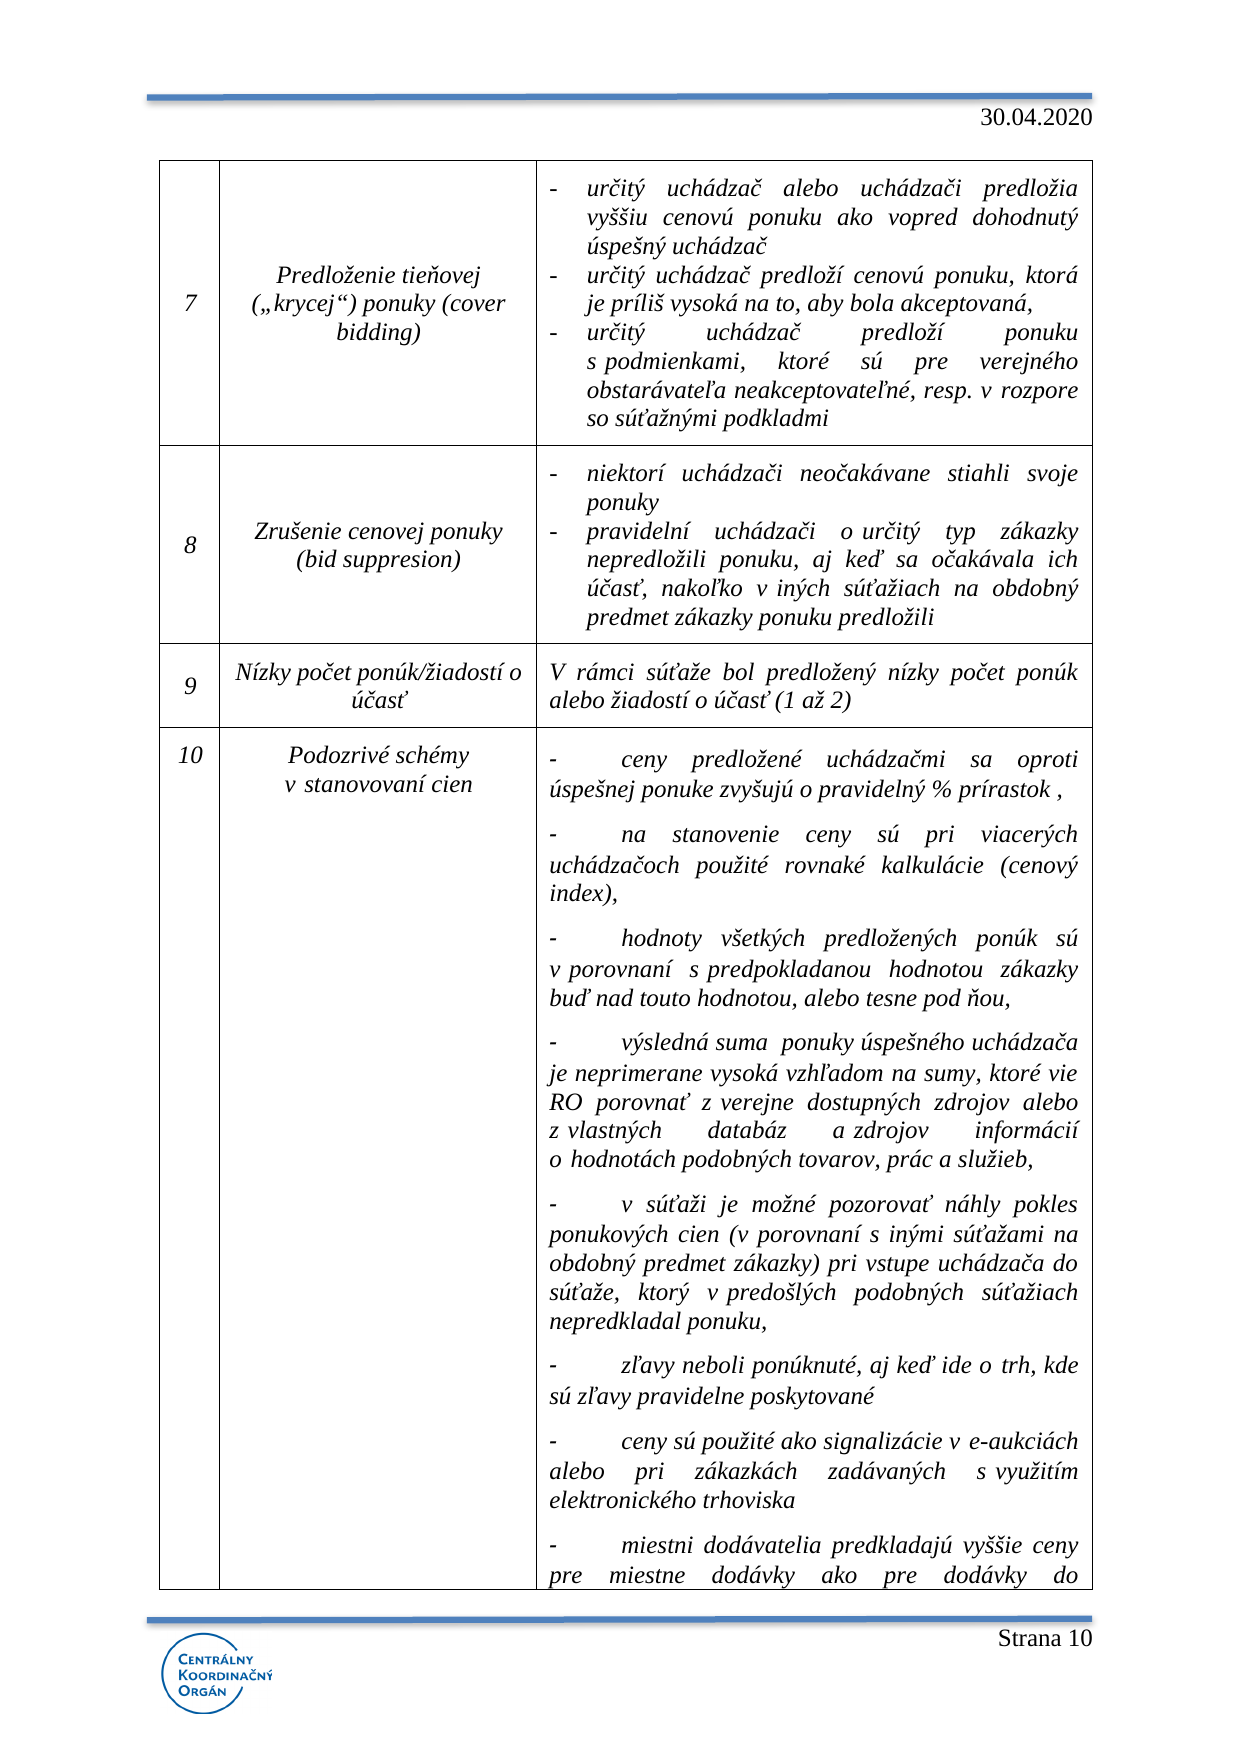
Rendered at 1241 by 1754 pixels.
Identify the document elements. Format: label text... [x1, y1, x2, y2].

table_cell 7 [160, 161, 219, 445]
table_cell Zrušenie cenovej ponuky (bid suppresion) [220, 446, 536, 643]
table_cell Nízky počet ponúk/žiadostí o účasť [220, 644, 536, 727]
table_cell Predloženie tieňovej („krycej“) ponuky (cover bidding) [220, 161, 536, 445]
picture [159, 1631, 272, 1713]
table_cell V rámci súťaže bol predložený nízky počet ponúk alebo žiadostí o účasť (1 až 2) [537, 644, 1092, 727]
table_cell určitý uchádzač alebo uchádzači predložia vyššiu cenovú ponuku ako vopred dohodnutý úspešný uchádzač určitý uchádzač predloží cenovú ponuku, ktorá je príliš vysoká na to, aby bola akceptovaná, určitý uchádzač predloží ponuku s podmienkami, ktoré sú pre verejného obstarávateľa neakceptovateľné, resp. v rozpore so súťažnými podkladmi [537, 161, 1092, 445]
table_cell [537, 728, 1092, 1589]
table_cell niektorí uchádzači neočakávane stiahli svoje ponuky pravidelní uchádzači o určitý typ zákazky nepredložili ponuku, aj keď sa očakávala ich účasť, nakoľko v iných súťažiach na obdobný predmet zákazky ponuku predložili [537, 446, 1092, 643]
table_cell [220, 728, 536, 1589]
table_cell 10 [160, 728, 219, 1589]
table_cell 9 [160, 644, 219, 727]
table_cell 8 [160, 446, 219, 643]
